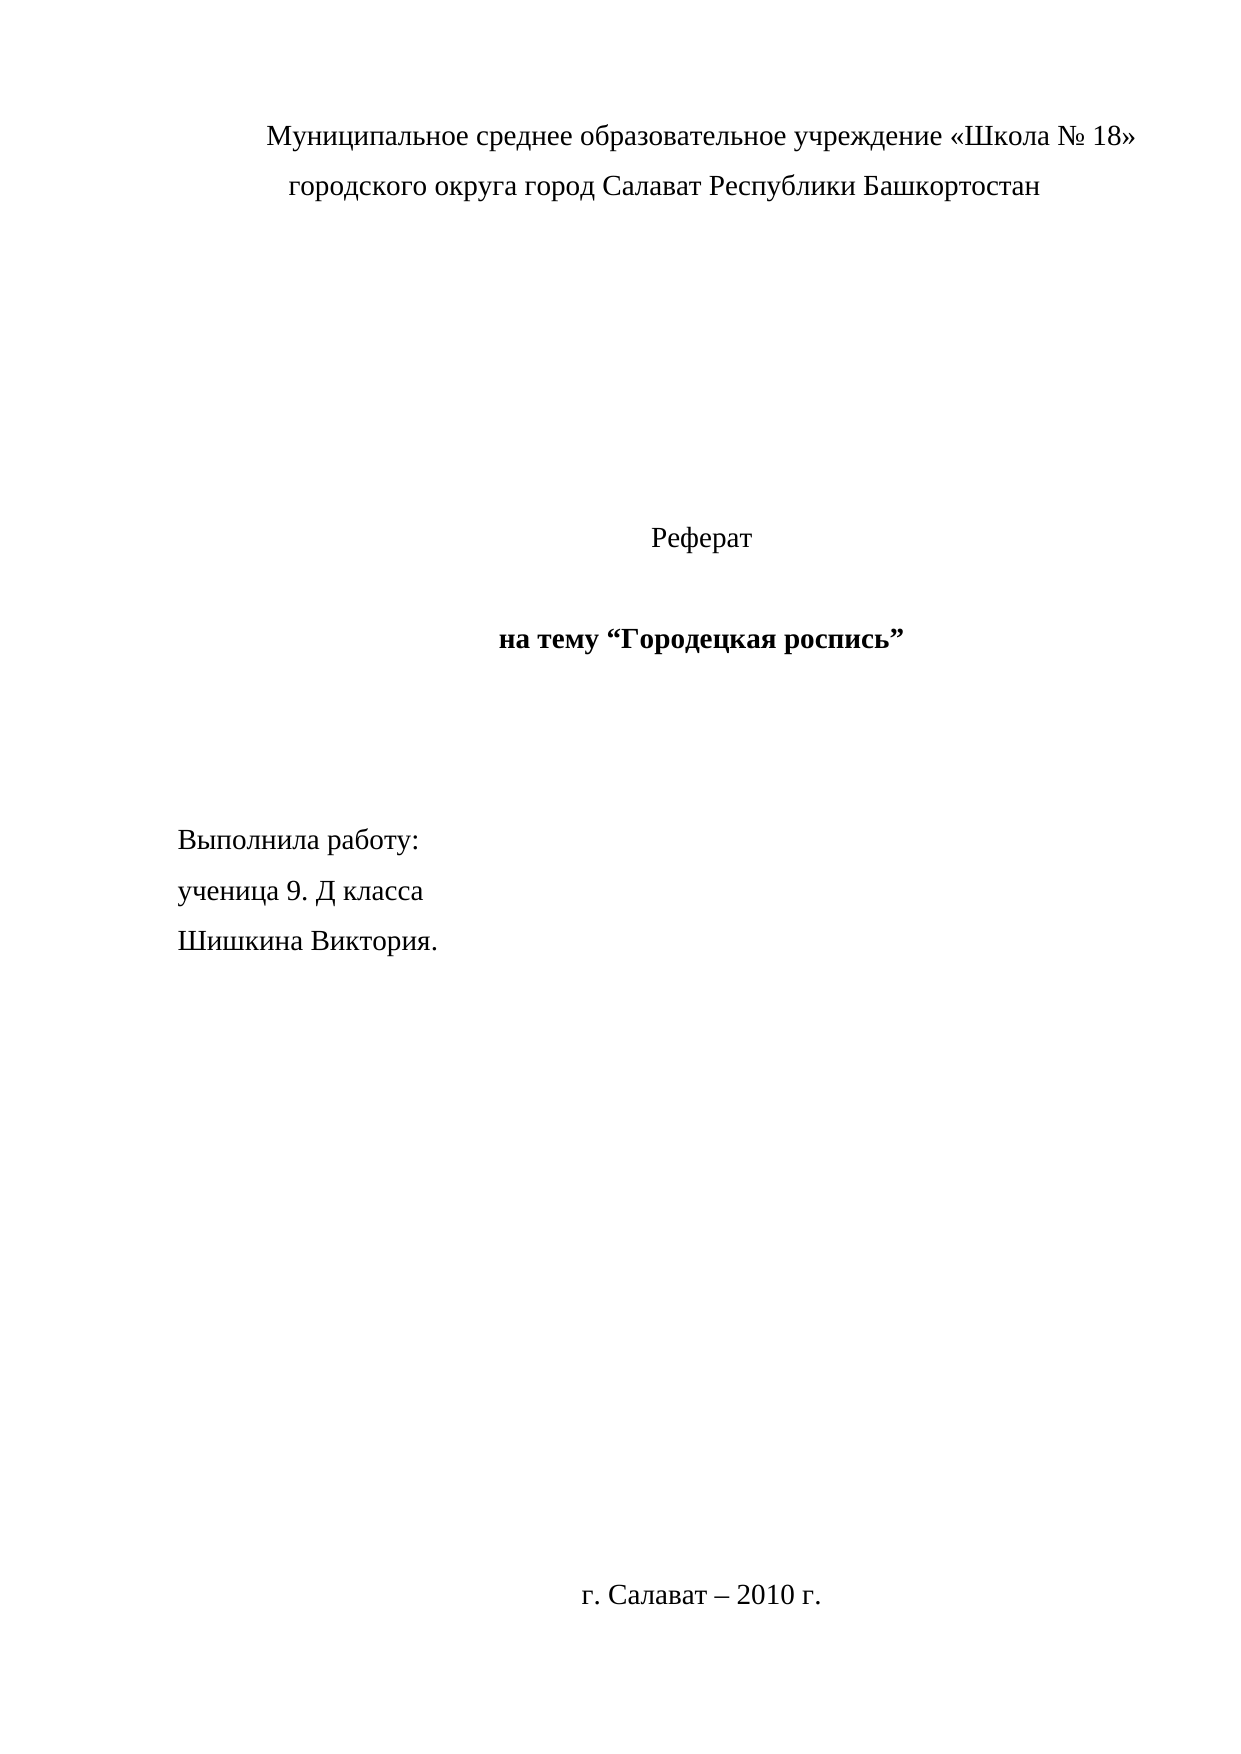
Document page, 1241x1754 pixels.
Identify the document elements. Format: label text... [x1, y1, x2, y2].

text Выполнила работу: [177, 822, 1152, 856]
text Шишкина Виктория. [177, 923, 1152, 957]
text на тему “Городецкая роспись” [177, 621, 1152, 655]
text г. Салават – 2010 г. [177, 1577, 1152, 1611]
text Муниципальное среднее образовательное учреждение «Школа № 18» городского округа город Салават Республики Башкортостан [177, 118, 1152, 202]
text ученица 9. Д класса [177, 873, 1152, 906]
text Реферат [177, 521, 1152, 554]
